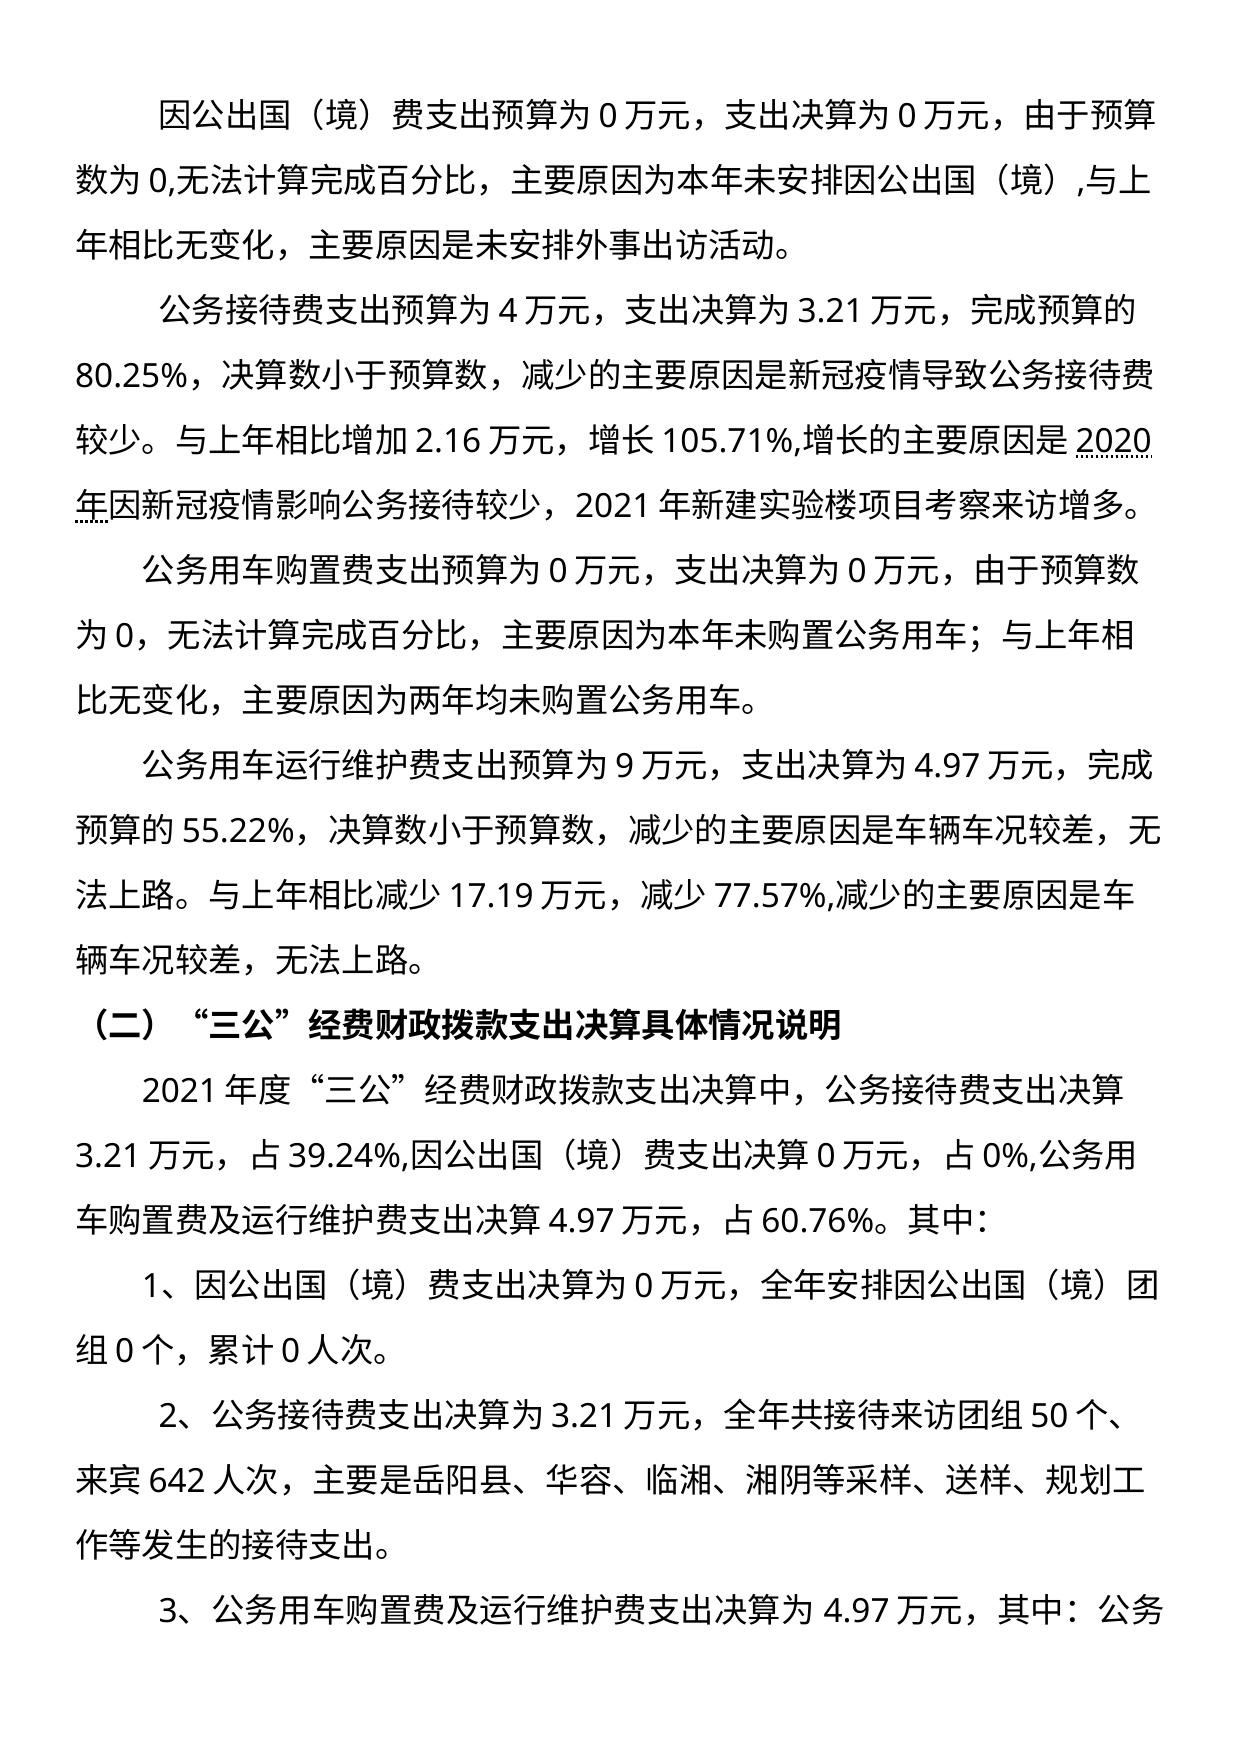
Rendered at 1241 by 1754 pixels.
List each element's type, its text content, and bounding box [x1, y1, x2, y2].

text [75, 1576, 1165, 1641]
text 因公出国（境）费支出预算为0万元，支出决算为0万元，由于预算数为0,无法计算完成百分比，主要原因为本年未安排因公出国（境）,与上年相比无变化，主要原因是未安排外事出访活动。 [75, 81, 1165, 276]
text 公务接待费支出预算为4万元，支出决算为3.21万元，完成预算的80.25%，决算数小于预算数，减少的主要原因是新冠疫情导致公务接待费较少。与上年相比增加2.16万元，增长105.71%,增长的主要原因是2020年因新冠疫情影响公务接待较少，2021年新建实验楼项目考察来访增多。 [75, 276, 1165, 536]
text （二）“三公”经费财政拨款支出决算具体情况说明 [75, 991, 1165, 1056]
text 2、公务接待费支出决算为3.21万元，全年共接待来访团组50个、来宾642人次，主要是岳阳县、华容、临湘、湘阴等采样、送样、规划工作等发生的接待支出。 [75, 1381, 1165, 1576]
text 公务用车运行维护费支出预算为9万元，支出决算为4.97万元，完成预算的55.22%，决算数小于预算数，减少的主要原因是车辆车况较差，无法上路。与上年相比减少17.19万元，减少77.57%,减少的主要原因是车辆车况较差，无法上路。 [75, 731, 1165, 991]
text 1、因公出国（境）费支出决算为0万元，全年安排因公出国（境）团组0个，累计0人次。 [75, 1251, 1165, 1381]
text 2021年度“三公”经费财政拨款支出决算中，公务接待费支出决算3.21万元，占39.24%,因公出国（境）费支出决算0万元，占0%,公务用车购置费及运行维护费支出决算4.97万元，占60.76%。其中： [75, 1056, 1165, 1251]
text 公务用车购置费支出预算为0万元，支出决算为0万元，由于预算数为0，无法计算完成百分比，主要原因为本年未购置公务用车；与上年相比无变化，主要原因为两年均未购置公务用车。 [75, 536, 1165, 731]
